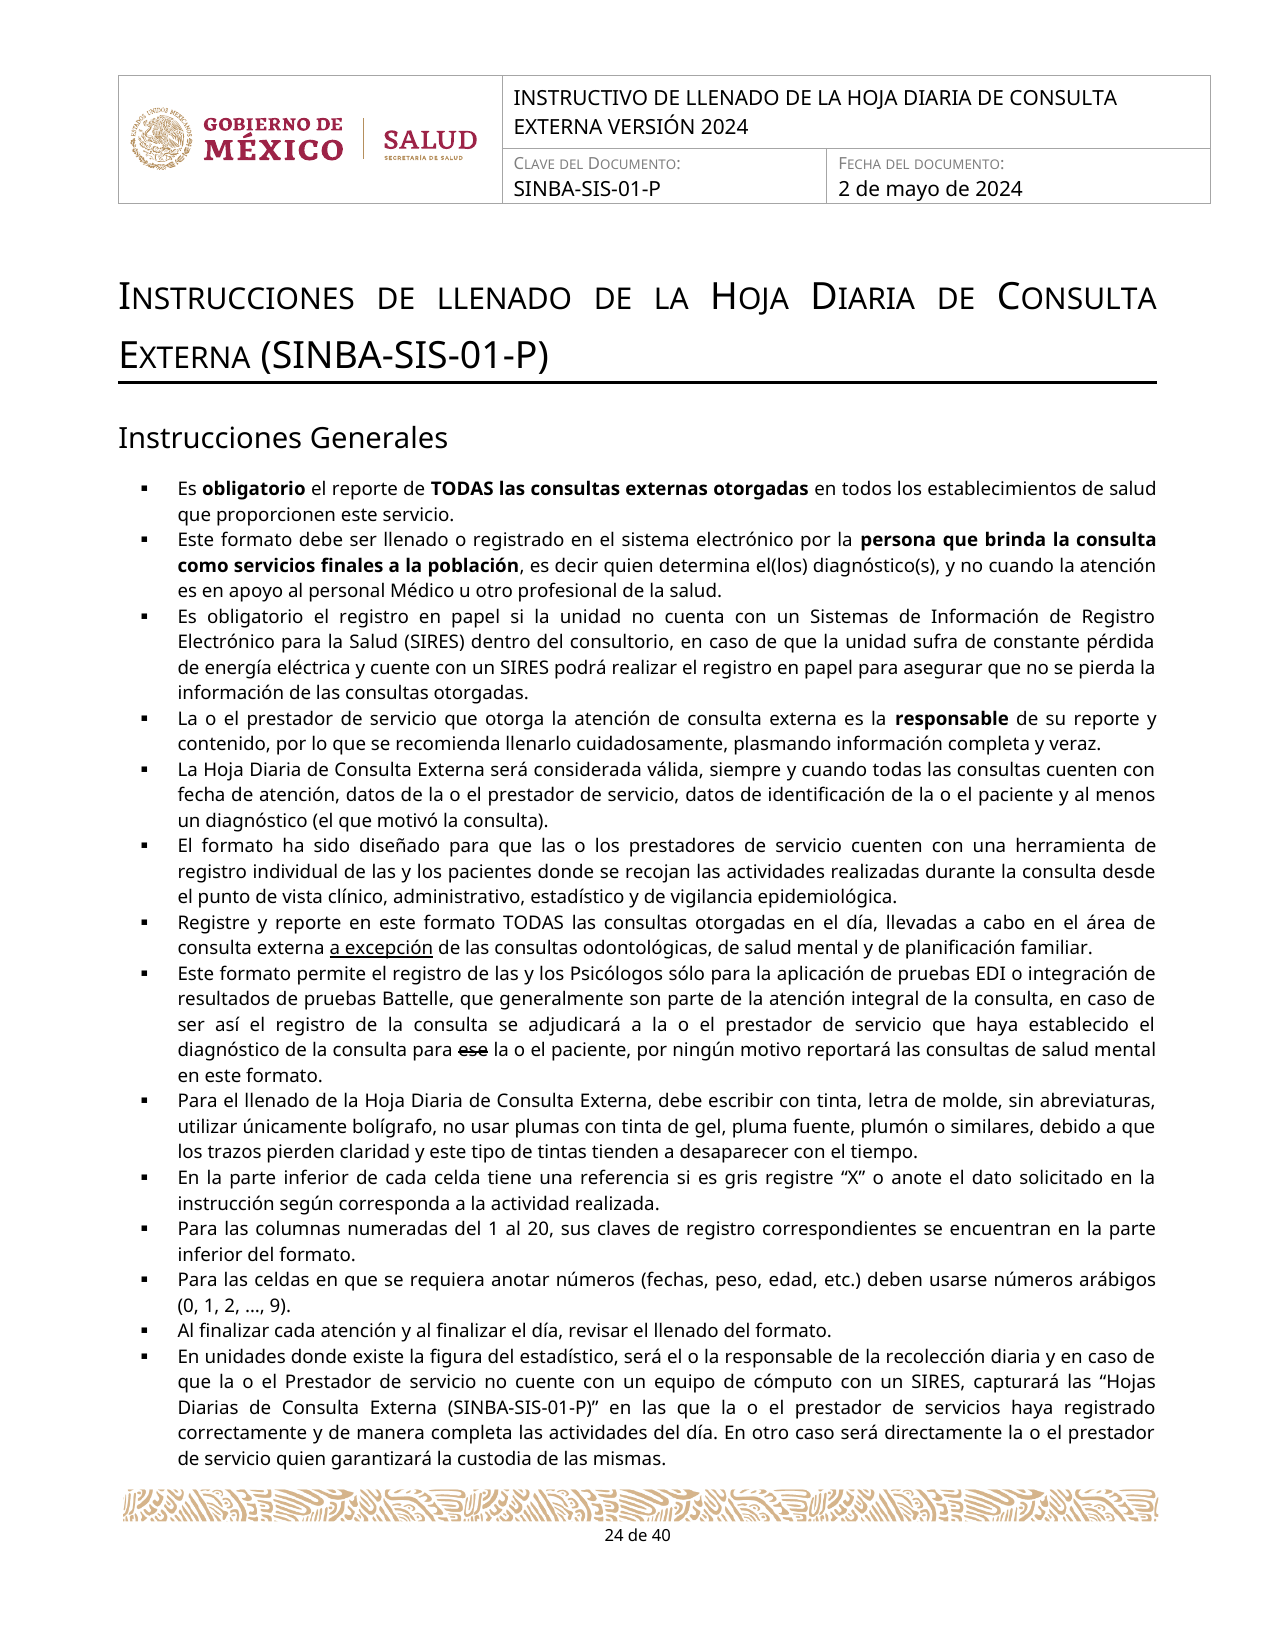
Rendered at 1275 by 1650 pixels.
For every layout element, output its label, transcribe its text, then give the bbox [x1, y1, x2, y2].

subtitle Instrucciones Generales [118, 417, 1157, 457]
list Este formato debe ser llenado o registrado en el sistema electrónico por la persona que brinda la consulta como servicios finales a la población, es decir quien determina el(los) diagnóstico(s), y no cuando la atención es en apoyo al personal Médico u otro profesional de la salud. [140, 526, 1157, 603]
list Registre y reporte en este formato TODAS las consultas otorgadas en el día, llevadas a cabo en el área de consulta externa a excepción de las consultas odontológicas, de salud mental y de planificación familiar. [140, 909, 1157, 960]
list Para las celdas en que se requiera anotar números (fechas, peso, edad, etc.) deben usarse números arábigos (0, 1, 2, …, 9). [140, 1266, 1157, 1317]
list En la parte inferior de cada celda tiene una referencia si es gris registre “X” o anote el dato solicitado en la instrucción según corresponda a la actividad realizada. [140, 1164, 1157, 1215]
list En unidades donde existe la figura del estadístico, será el o la responsable de la recolección diaria y en caso de que la o el Prestador de servicio no cuente con un equipo de cómputo con un SIRES, capturará las “Hojas Diarias de Consulta Externa (SINBA-SIS-01-P)” en las que la o el prestador de servicios haya registrado correctamente y de manera completa las actividades del día. En otro caso será directamente la o el prestador de servicio quien garantizará la custodia de las mismas. [140, 1343, 1157, 1471]
list La o el prestador de servicio que otorga la atención de consulta externa es la responsable de su reporte y contenido, por lo que se recomienda llenarlo cuidadosamente, plasmando información completa y veraz. [140, 705, 1157, 756]
list Para el llenado de la Hoja Diaria de Consulta Externa, debe escribir con tinta, letra de molde, sin abreviaturas, utilizar únicamente bolígrafo, no usar plumas con tinta de gel, pluma fuente, plumón o similares, debido a que los trazos pierden claridad y este tipo de tintas tienden a desaparecer con el tiempo. [140, 1088, 1157, 1164]
list El formato ha sido diseñado para que las o los prestadores de servicio cuenten con una herramienta de registro individual de las y los pacientes donde se recojan las actividades realizadas durante la consulta desde el punto de vista clínico, administrativo, estadístico y de vigilancia epidemiológica. [140, 833, 1157, 909]
picture [4, 1471, 1275, 1617]
list La Hoja Diaria de Consulta Externa será considerada válida, siempre y cuando todas las consultas cuenten con fecha de atención, datos de la o el prestador de servicio, datos de identificación de la o el paciente y al menos un diagnóstico (el que motivó la consulta). [140, 756, 1157, 833]
list Para las columnas numeradas del 1 al 20, sus claves de registro correspondientes se encuentran en la parte inferior del formato. [140, 1215, 1157, 1266]
list Es obligatorio el registro en papel si la unidad no cuenta con un Sistemas de Información de Registro Electrónico para la Salud (SIRES) dentro del consultorio, en caso de que la unidad sufra de constante pérdida de energía eléctrica y cuente con un SIRES podrá realizar el registro en papel para asegurar que no se pierda la información de las consultas otorgadas. [140, 603, 1157, 705]
subtitle Instrucciones de llenado de la Hoja Diaria de Consulta Externa (SINBA-SIS-01-P) [118, 270, 1157, 381]
list Al finalizar cada atención y al finalizar el día, revisar el llenado del formato. [140, 1317, 1157, 1343]
list Este formato permite el registro de las y los Psicólogos sólo para la aplicación de pruebas EDI o integración de resultados de pruebas Battelle, que generalmente son parte de la atención integral de la consulta, en caso de ser así el registro de la consulta se adjudicará a la o el prestador de servicio que haya establecido el diagnóstico de la consulta para ese la o el paciente, por ningún motivo reportará las consultas de salud mental en este formato. [140, 960, 1157, 1088]
list Es obligatorio el reporte de TODAS las consultas externas otorgadas en todos los establecimientos de salud que proporcionen este servicio. [140, 475, 1157, 526]
